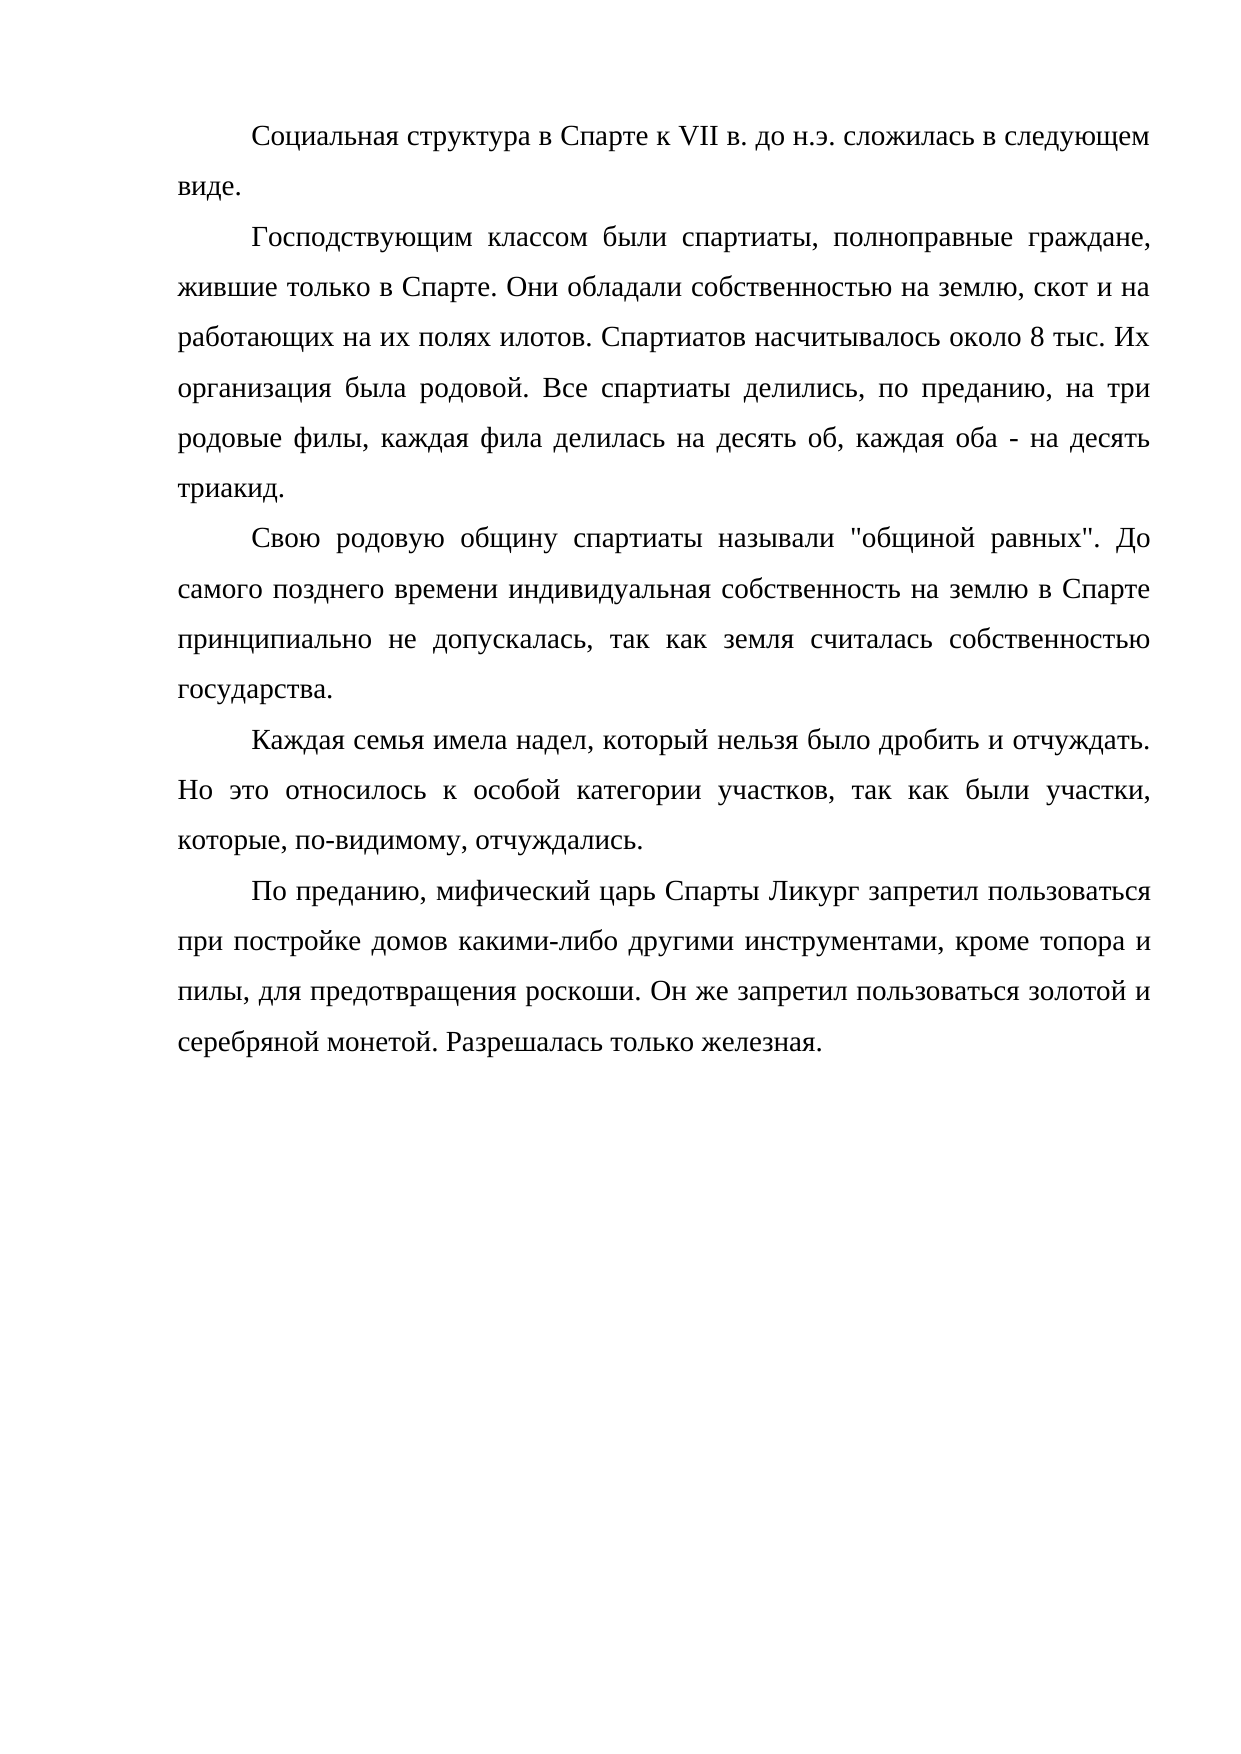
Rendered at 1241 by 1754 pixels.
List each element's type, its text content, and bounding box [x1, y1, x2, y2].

text Свою родовую общину спартиаты называли "общиной равных". До самого позднего времени индивидуальная собственность на землю в Спарте принципиально не допускалась, так как земля считалась собственностью государства. [177, 521, 1152, 705]
text По преданию, мифический царь Спарты Ликург запретил пользоваться при постройке домов какими-либо другими инструментами, кроме топора и пилы, для предотвращения роскоши. Он же запретил пользоваться золотой и серебряной монетой. Разрешалась только железная. [177, 873, 1152, 1057]
text Социальная структура в Спарте к VII в. до н.э. сложилась в следующем виде. [177, 118, 1152, 202]
text Господствующим классом были спартиаты, полноправные граждане, жившие только в Спарте. Они обладали собственностью на землю, скот и на работающих на их полях илотов. Спартиатов насчитывалось около 8 тыс. Их организация была родовой. Все спартиаты делились, по преданию, на три родовые филы, каждая фила делилась на десять об, каждая оба - на десять триакид. [177, 219, 1152, 504]
text Каждая семья имела надел, который нельзя было дробить и отчуждать. Но это относилось к особой категории участков, так как были участки, которые, по-видимому, отчуждались. [177, 722, 1152, 856]
